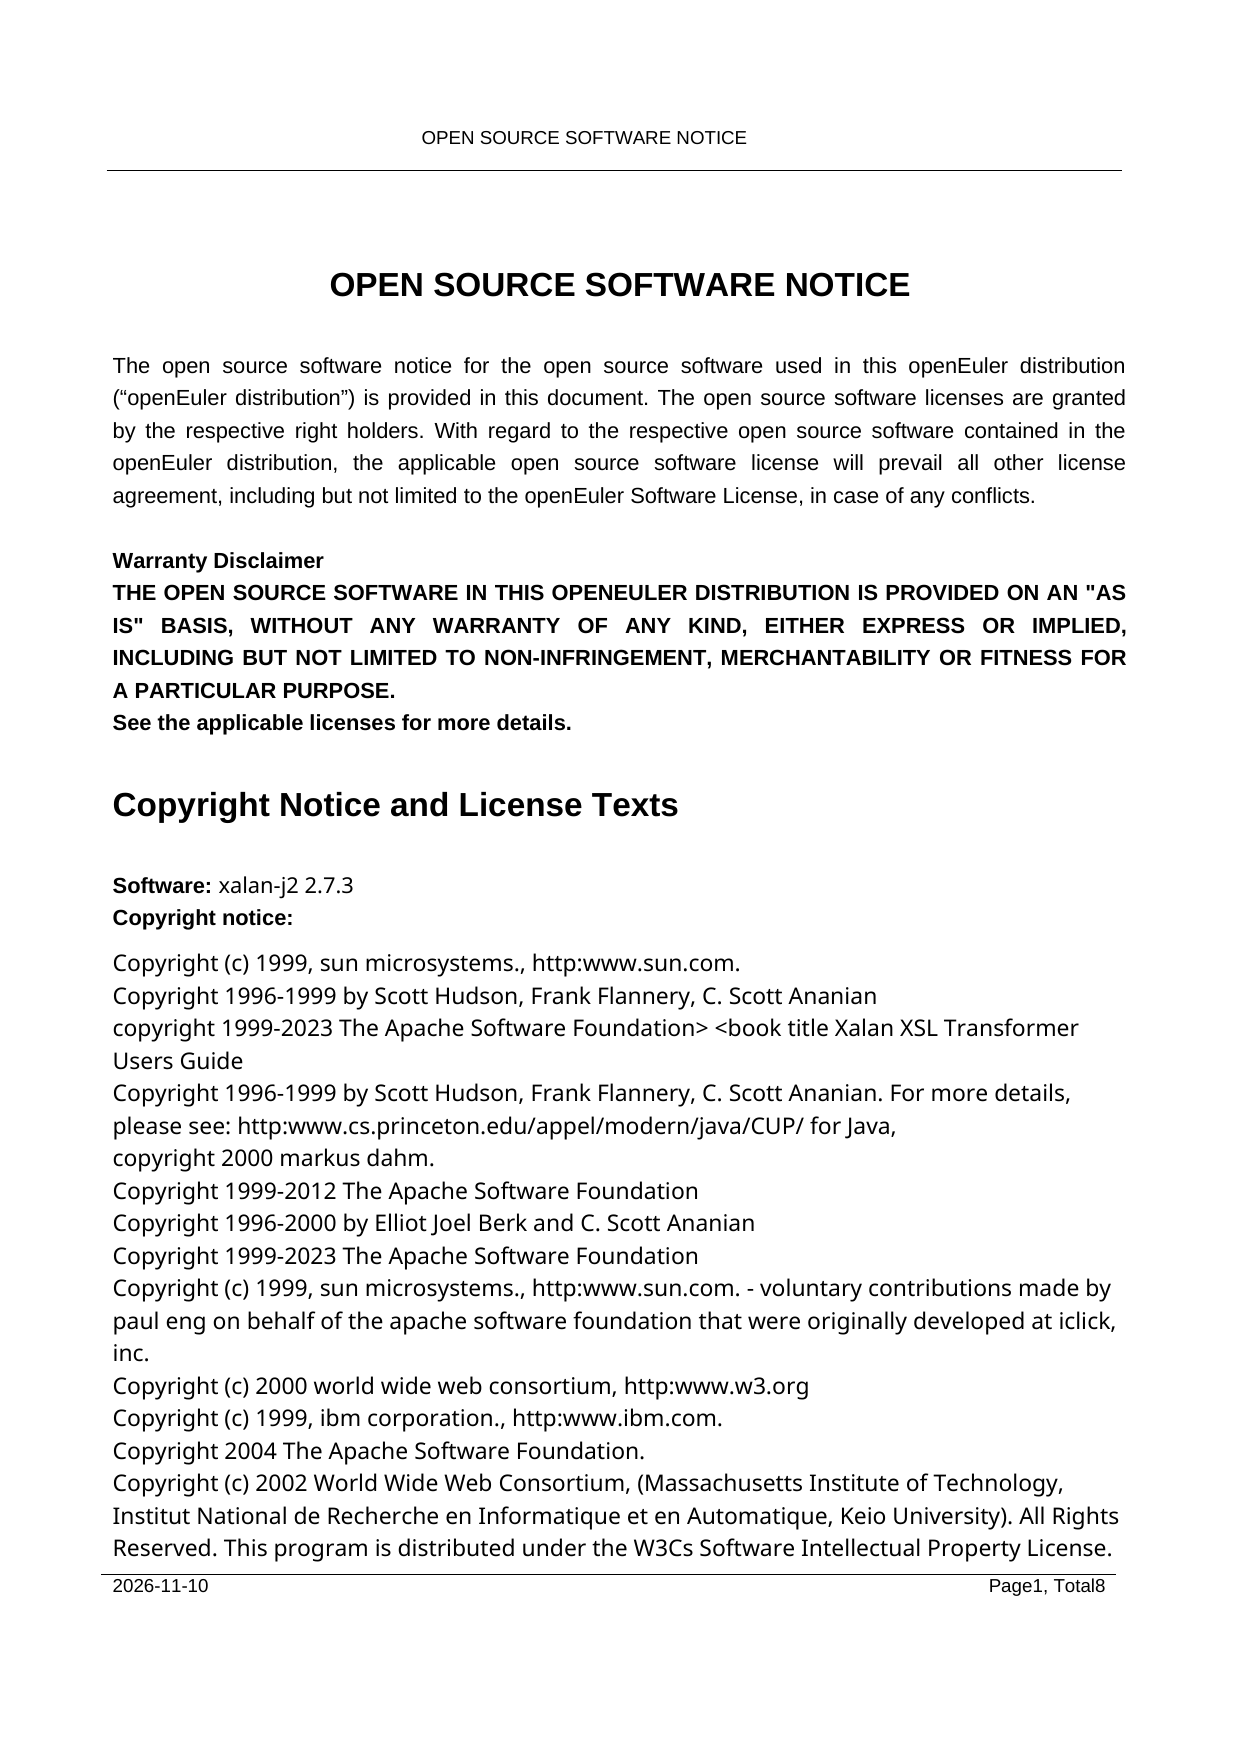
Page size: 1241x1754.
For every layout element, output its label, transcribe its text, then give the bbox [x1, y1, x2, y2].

text Warranty Disclaimer [112, 544, 1128, 576]
text THE OPEN SOURCE SOFTWARE IN THIS OPENEULER DISTRIBUTION IS PROVIDED ON AN "AS IS" BASIS, WITHOUT ANY WARRANTY OF ANY KIND, EITHER EXPRESS OR IMPLIED, INCLUDING BUT NOT LIMITED TO NON-INFRINGEMENT, MERCHANTABILITY OR FITNESS FOR A PARTICULAR PURPOSE. See the applicable licenses for more details. [112, 576, 1128, 739]
text Copyright notice: [112, 901, 1128, 934]
text OPEN SOURCE SOFTWARE NOTICE [112, 251, 1128, 316]
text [112, 947, 1128, 1564]
text The open source software notice for the open source software used in this openEuler distribution (“openEuler distribution”) is provided in this document. The open source software licenses are granted by the respective right holders. With regard to the respective open source software contained in the openEuler distribution, the applicable open source software license will prevail all other license agreement, including but not limited to the openEuler Software License, in case of any conflicts. [112, 349, 1128, 511]
title Software: xalan-j2 2.7.3 [112, 869, 1128, 901]
text Copyright Notice and License Texts [112, 771, 1128, 836]
